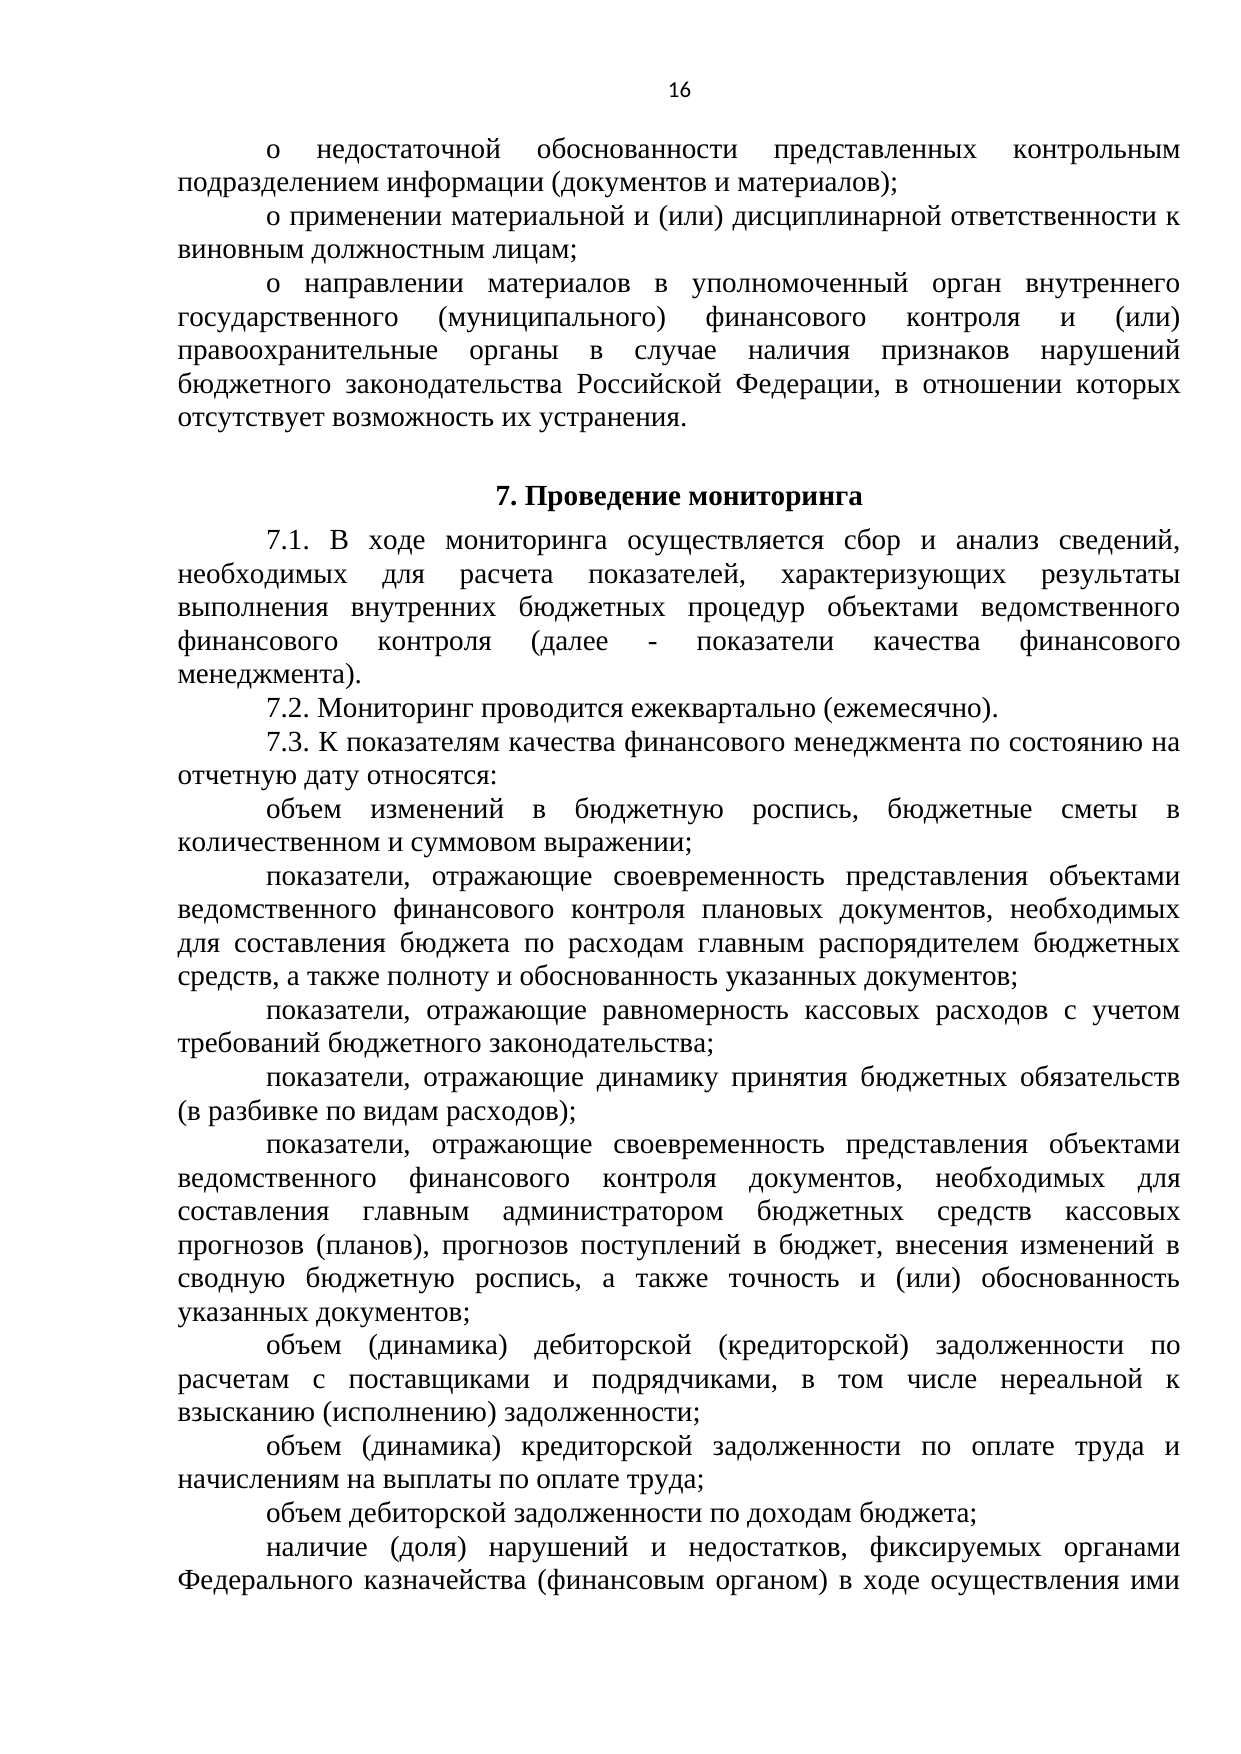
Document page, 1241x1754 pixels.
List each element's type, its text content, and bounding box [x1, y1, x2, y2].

text о недостаточной обоснованности представленных контрольным подразделением информации (документов и материалов); [177, 131, 1181, 198]
text 7.3. К показателям качества финансового менеджмента по состоянию на отчетную дату относятся: [177, 724, 1181, 791]
text объем дебиторской задолженности по доходам бюджета; [177, 1495, 1181, 1529]
text 7. Проведение мониторинга [177, 478, 1181, 511]
text показатели, отражающие динамику принятия бюджетных обязательств (в разбивке по видам расходов); [177, 1059, 1181, 1126]
text о применении материальной и (или) дисциплинарной ответственности к виновным должностным лицам; [177, 198, 1181, 265]
text показатели, отражающие своевременность представления объектами ведомственного финансового контроля плановых документов, необходимых для составления бюджета по расходам главным распорядителем бюджетных средств, а также полноту и обоснованность указанных документов; [177, 858, 1181, 992]
text 7.1. В ходе мониторинга осуществляется сбор и анализ сведений, необходимых для расчета показателей, характеризующих результаты выполнения внутренних бюджетных процедур объектами ведомственного финансового контроля (далее - показатели качества финансового менеджмента). [177, 522, 1181, 690]
text показатели, отражающие равномерность кассовых расходов с учетом требований бюджетного законодательства; [177, 992, 1181, 1059]
text объем (динамика) кредиторской задолженности по оплате труда и начислениям на выплаты по оплате труда; [177, 1428, 1181, 1495]
text показатели, отражающие своевременность представления объектами ведомственного финансового контроля документов, необходимых для составления главным администратором бюджетных средств кассовых прогнозов (планов), прогнозов поступлений в бюджет, внесения изменений в сводную бюджетную роспись, а также точность и (или) обоснованность указанных документов; [177, 1126, 1181, 1327]
text объем (динамика) дебиторской (кредиторской) задолженности по расчетам с поставщиками и подрядчиками, в том числе нереальной к взысканию (исполнению) задолженности; [177, 1327, 1181, 1428]
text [177, 1529, 1181, 1596]
text о направлении материалов в уполномоченный орган внутреннего государственного (муниципального) финансового контроля и (или) правоохранительные органы в случае наличия признаков нарушений бюджетного законодательства Российской Федерации, в отношении которых отсутствует возможность их устранения. [177, 265, 1181, 433]
text объем изменений в бюджетную роспись, бюджетные сметы в количественном и суммовом выражении; [177, 791, 1181, 858]
text 7.2. Мониторинг проводится ежеквартально (ежемесячно). [177, 690, 1181, 724]
